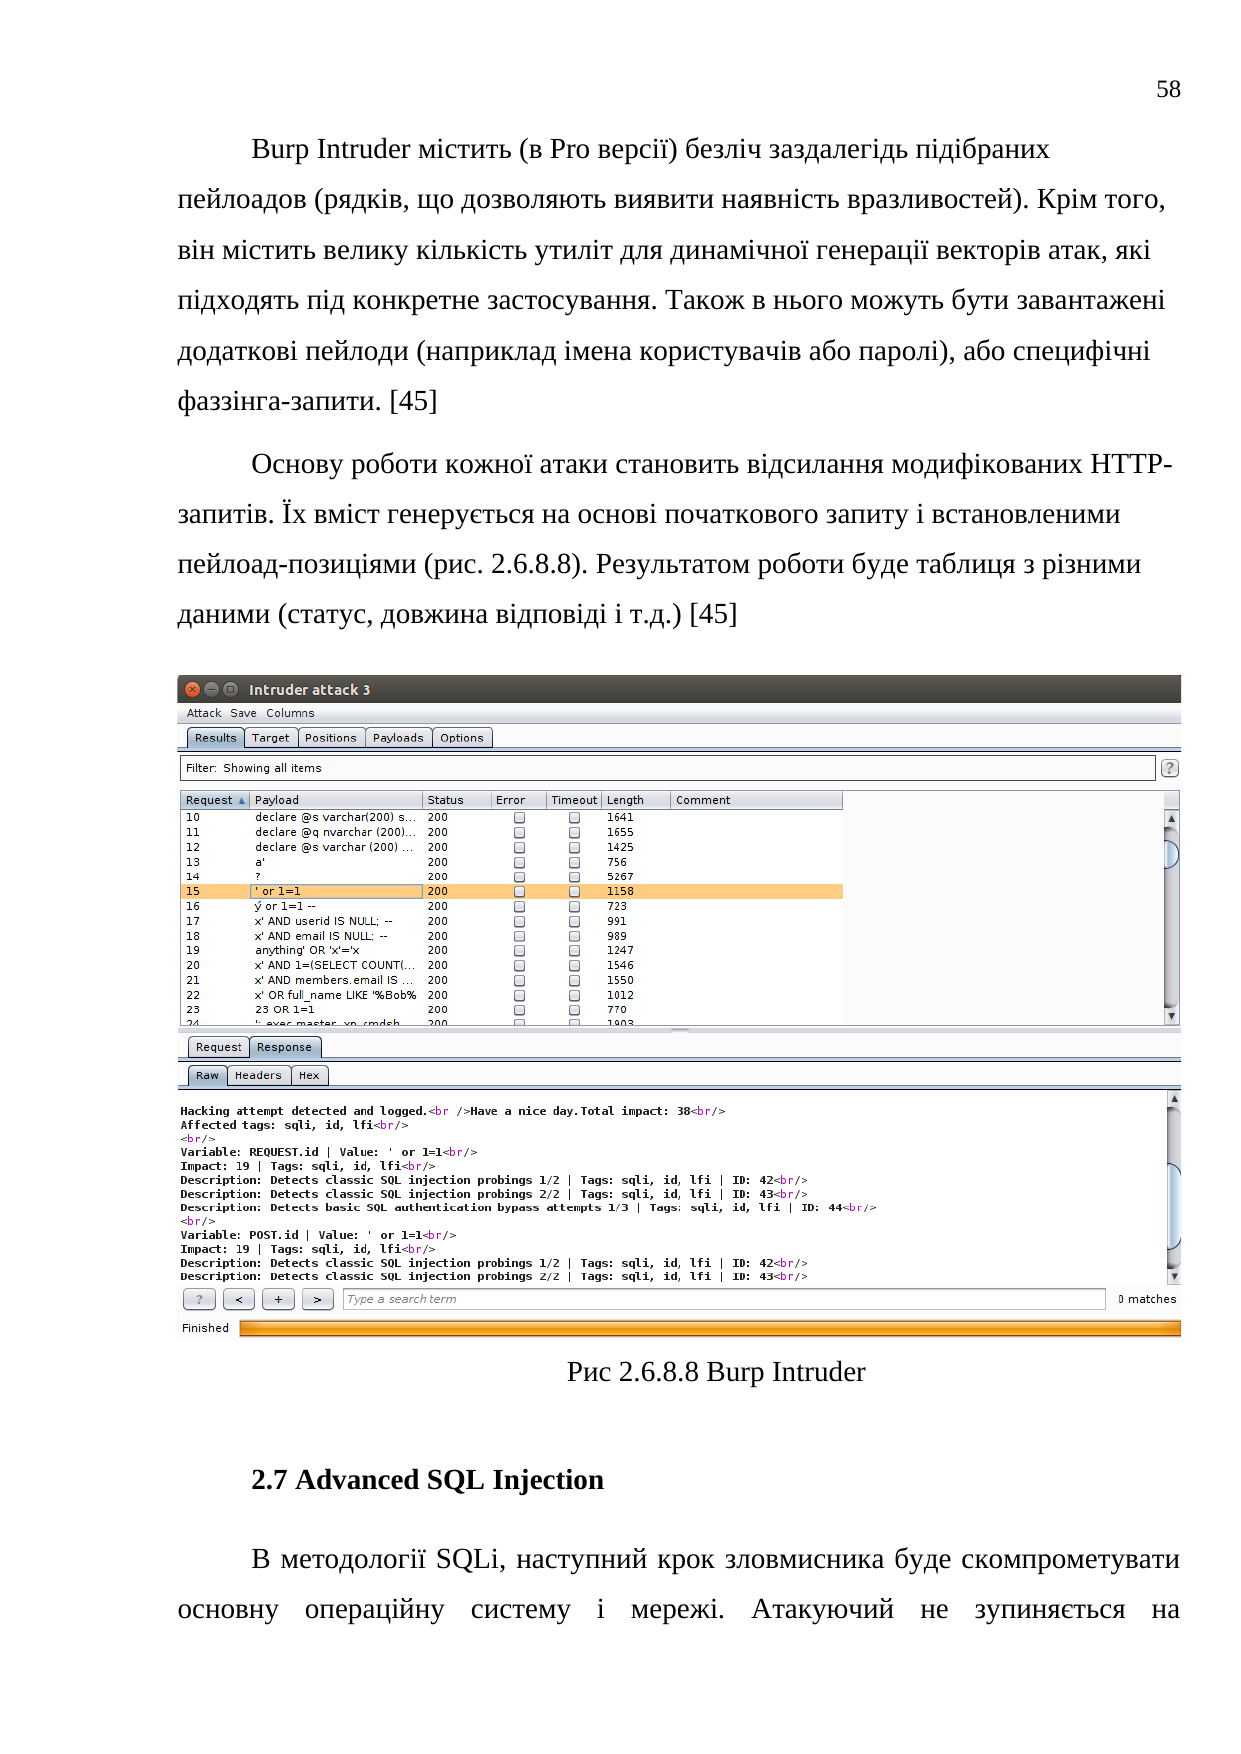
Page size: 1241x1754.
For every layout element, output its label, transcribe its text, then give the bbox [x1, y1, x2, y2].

text Рис 2.6.8.8 Burp Intruder [177, 1354, 1181, 1388]
subtitle 2.7 Advanced SQL Injection [177, 1462, 1181, 1496]
picture [177, 675, 1182, 1340]
text Основу роботи кожної атаки становить відсилання модифікованих HTTP-запитів. Їх вміст генерується на основі початкового запиту і встановленими пейлоад-позиціями (рис. 2.6.8.8). Результатом роботи буде таблиця з різними даними (статус, довжина відповіді і т.д.) [45] [177, 446, 1181, 630]
text Burp Intruder містить (в Pro версії) безліч заздалегідь підібраних пейлоадов (рядків, що дозволяють виявити наявність вразливостей). Крім того, він містить велику кількість утиліт для динамічної генерації векторів атак, які підходять під конкретне застосування. Також в нього можуть бути завантажені додаткові пейлоди (наприклад імена користувачів або паролі), або специфічні фаззінга-запити. [45] [177, 131, 1181, 416]
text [177, 1541, 1181, 1625]
